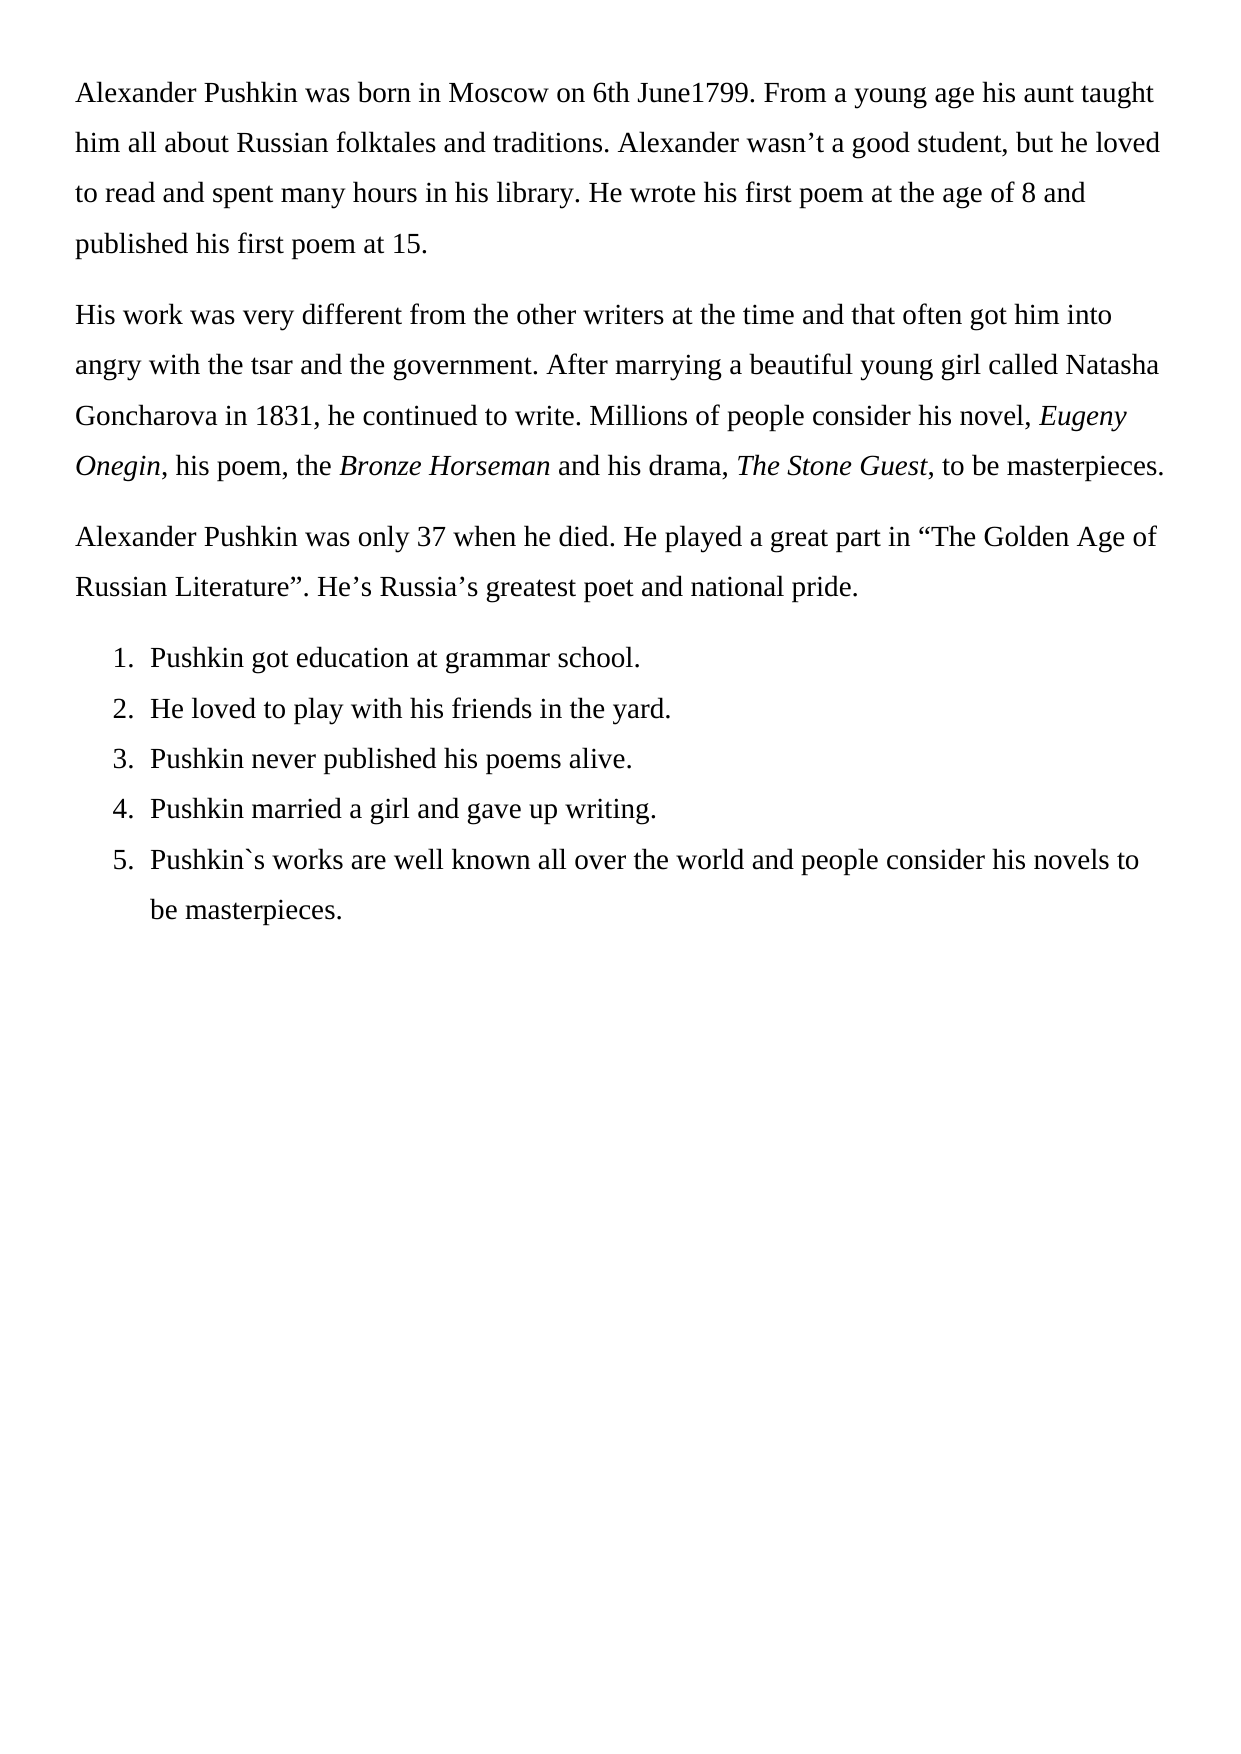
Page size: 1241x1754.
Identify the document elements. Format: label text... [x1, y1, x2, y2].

text Alexander Pushkin was born in Moscow on 6th June1799. From a young age his aunt taught him all about Russian folktales and traditions. Alexander wasn’t a good student, but he loved to read and spent many hours in his library. He wrote his first poem at the age of 8 and published his first poem at 15. [75, 75, 1165, 259]
list Pushkin got education at grammar school. [112, 641, 1165, 674]
text His work was very different from the other writers at the time and that often got him into angry with the tsar and the government. After marrying a beautiful young girl called Natasha Goncharova in 1831, he continued to write. Millions of people consider his novel, Eugeny Onegin, his poem, the Bronze Horseman and his drama, The Stone Guest, to be masterpieces. [75, 297, 1165, 482]
list He loved to play with his friends in the yard. [112, 691, 1165, 724]
list Pushkin married a girl and gave up writing. [112, 792, 1165, 825]
list Pushkin`s works are well known all over the world and people consider his novels to be masterpieces. [112, 842, 1165, 926]
list Pushkin never published his poems alive. [112, 741, 1165, 775]
text Alexander Pushkin was only 37 when he died. He played a great part in “The Golden Age of Russian Literature”. He’s Russia’s greatest poet and national pride. [75, 519, 1165, 603]
